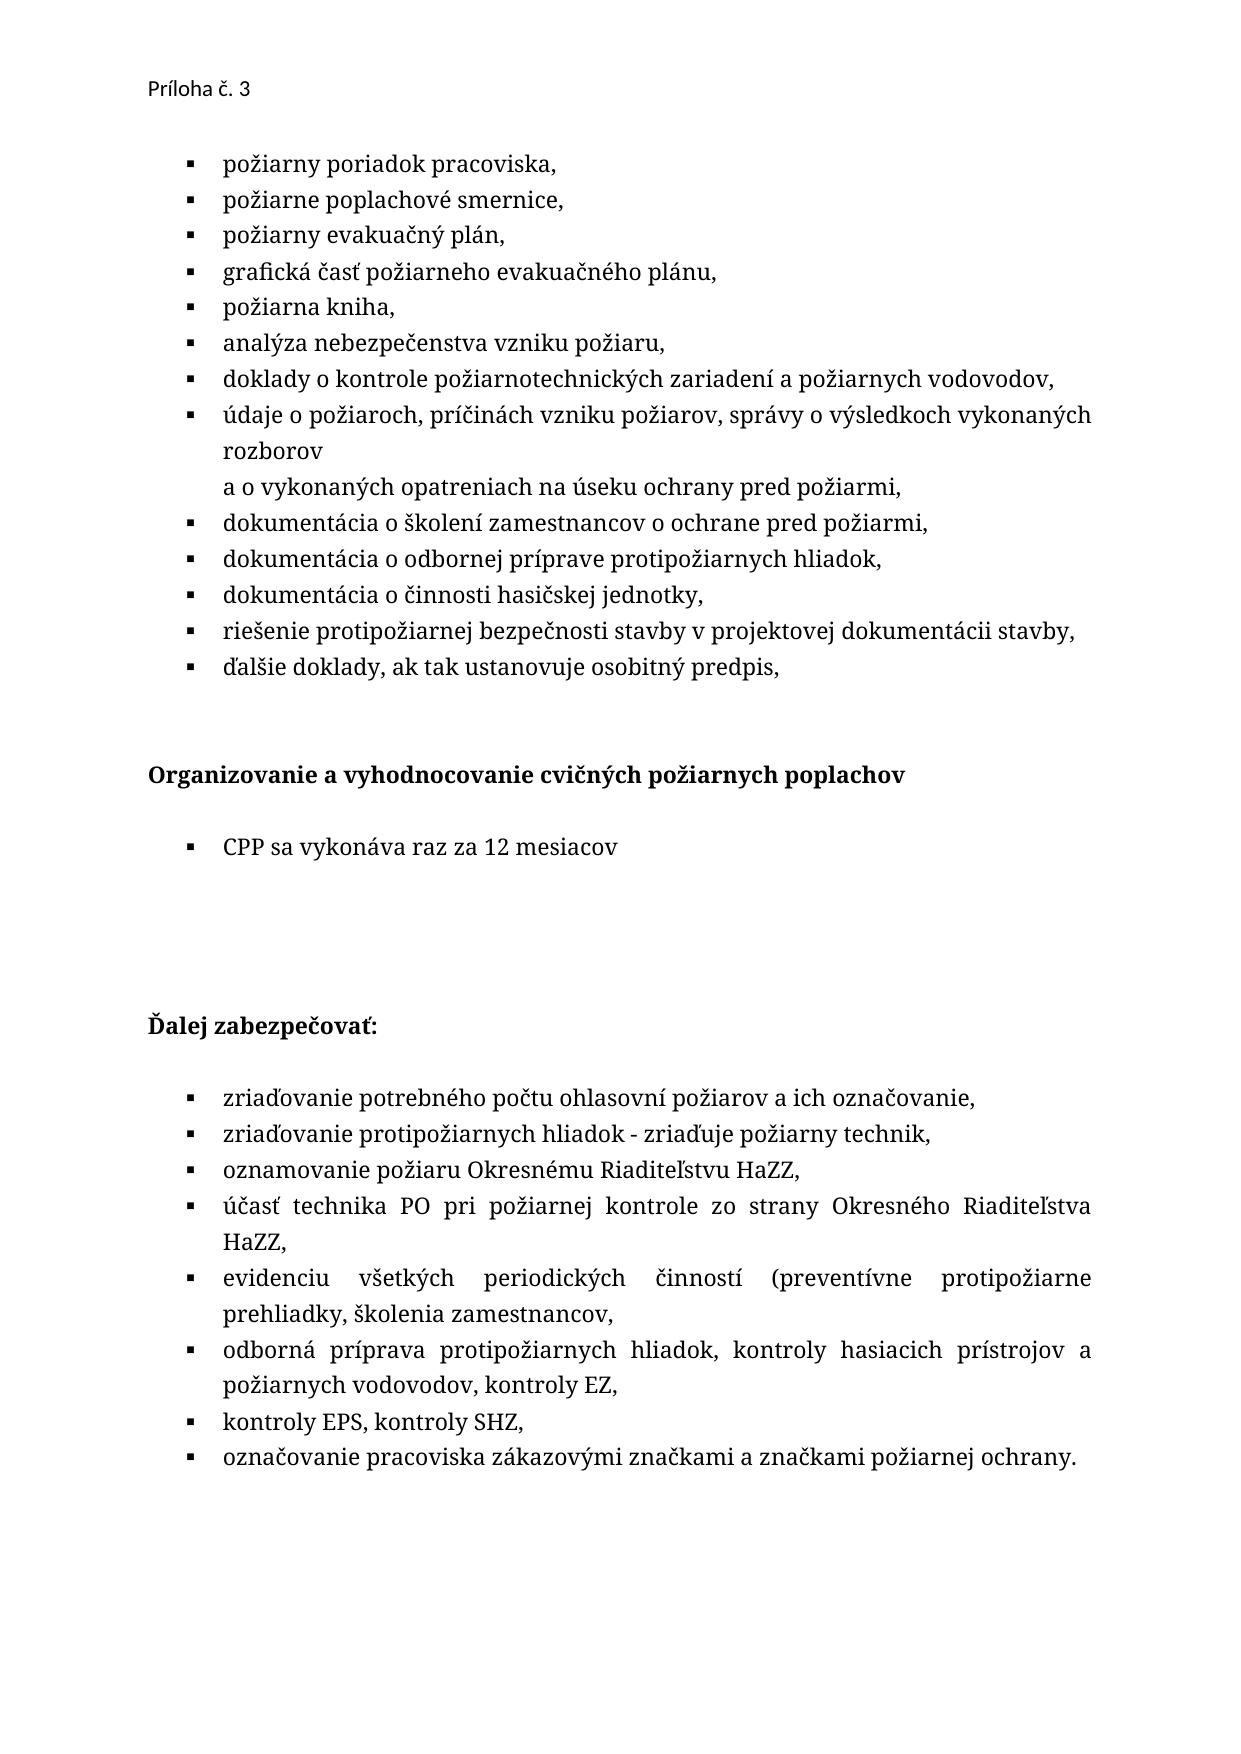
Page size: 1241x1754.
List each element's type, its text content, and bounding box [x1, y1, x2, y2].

list údaje o požiaroch, príčinách vzniku požiarov, správy o výsledkoch vykonaných rozborov [185, 399, 1093, 466]
list evidenciu všetkých periodických činností (preventívne protipožiarne prehliadky, školenia zamestnancov, [185, 1262, 1093, 1329]
list označovanie pracoviska zákazovými značkami a značkami požiarnej ochrany. [185, 1441, 1093, 1473]
list riešenie protipožiarnej bezpečnosti stavby v projektovej dokumentácii stavby, [185, 615, 1093, 646]
list účasť technika PO pri požiarnej kontrole zo strany Okresného Riaditeľstva HaZZ, [185, 1190, 1093, 1257]
list odborná príprava protipožiarnych hliadok, kontroly hasiacich prístrojov a požiarnych vodovodov, kontroly EZ, [185, 1333, 1093, 1401]
list dokumentácia o školení zamestnancov o ochrane pred požiarmi, [185, 507, 1093, 538]
list ďalšie doklady, ak tak ustanovuje osobitný predpis, [185, 651, 1093, 682]
list grafická časť požiarneho evakuačného plánu, [185, 255, 1093, 287]
list požiarna kniha, [185, 291, 1093, 323]
list doklady o kontrole požiarnotechnických zariadení a požiarnych vodovodov, [185, 363, 1093, 394]
list dokumentácia o činnosti hasičskej jednotky, [185, 579, 1093, 610]
list dokumentácia o odbornej príprave protipožiarnych hliadok, [185, 543, 1093, 574]
list požiarne poplachové smernice, [185, 183, 1093, 215]
list zriaďovanie potrebného počtu ohlasovní požiarov a ich označovanie, [185, 1082, 1093, 1113]
list analýza nebezpečenstva vzniku požiaru, [185, 327, 1093, 358]
list požiarny poriadok pracoviska, [185, 148, 1093, 179]
list oznamovanie požiaru Okresnému Riaditeľstvu HaZZ, [185, 1154, 1093, 1185]
text a o vykonaných opatreniach na úseku ochrany pred požiarmi, [223, 471, 1093, 502]
text Organizovanie a vyhodnocovanie cvičných požiarnych poplachov [148, 758, 1093, 790]
list zriaďovanie protipožiarnych hliadok - zriaďuje požiarny technik, [185, 1118, 1093, 1149]
list kontroly EPS, kontroly SHZ, [185, 1405, 1093, 1437]
list CPP sa vykonáva raz za 12 mesiacov [185, 830, 1093, 862]
text Ďalej zabezpečovať: [148, 1010, 1093, 1041]
list požiarny evakuačný plán, [185, 219, 1093, 251]
